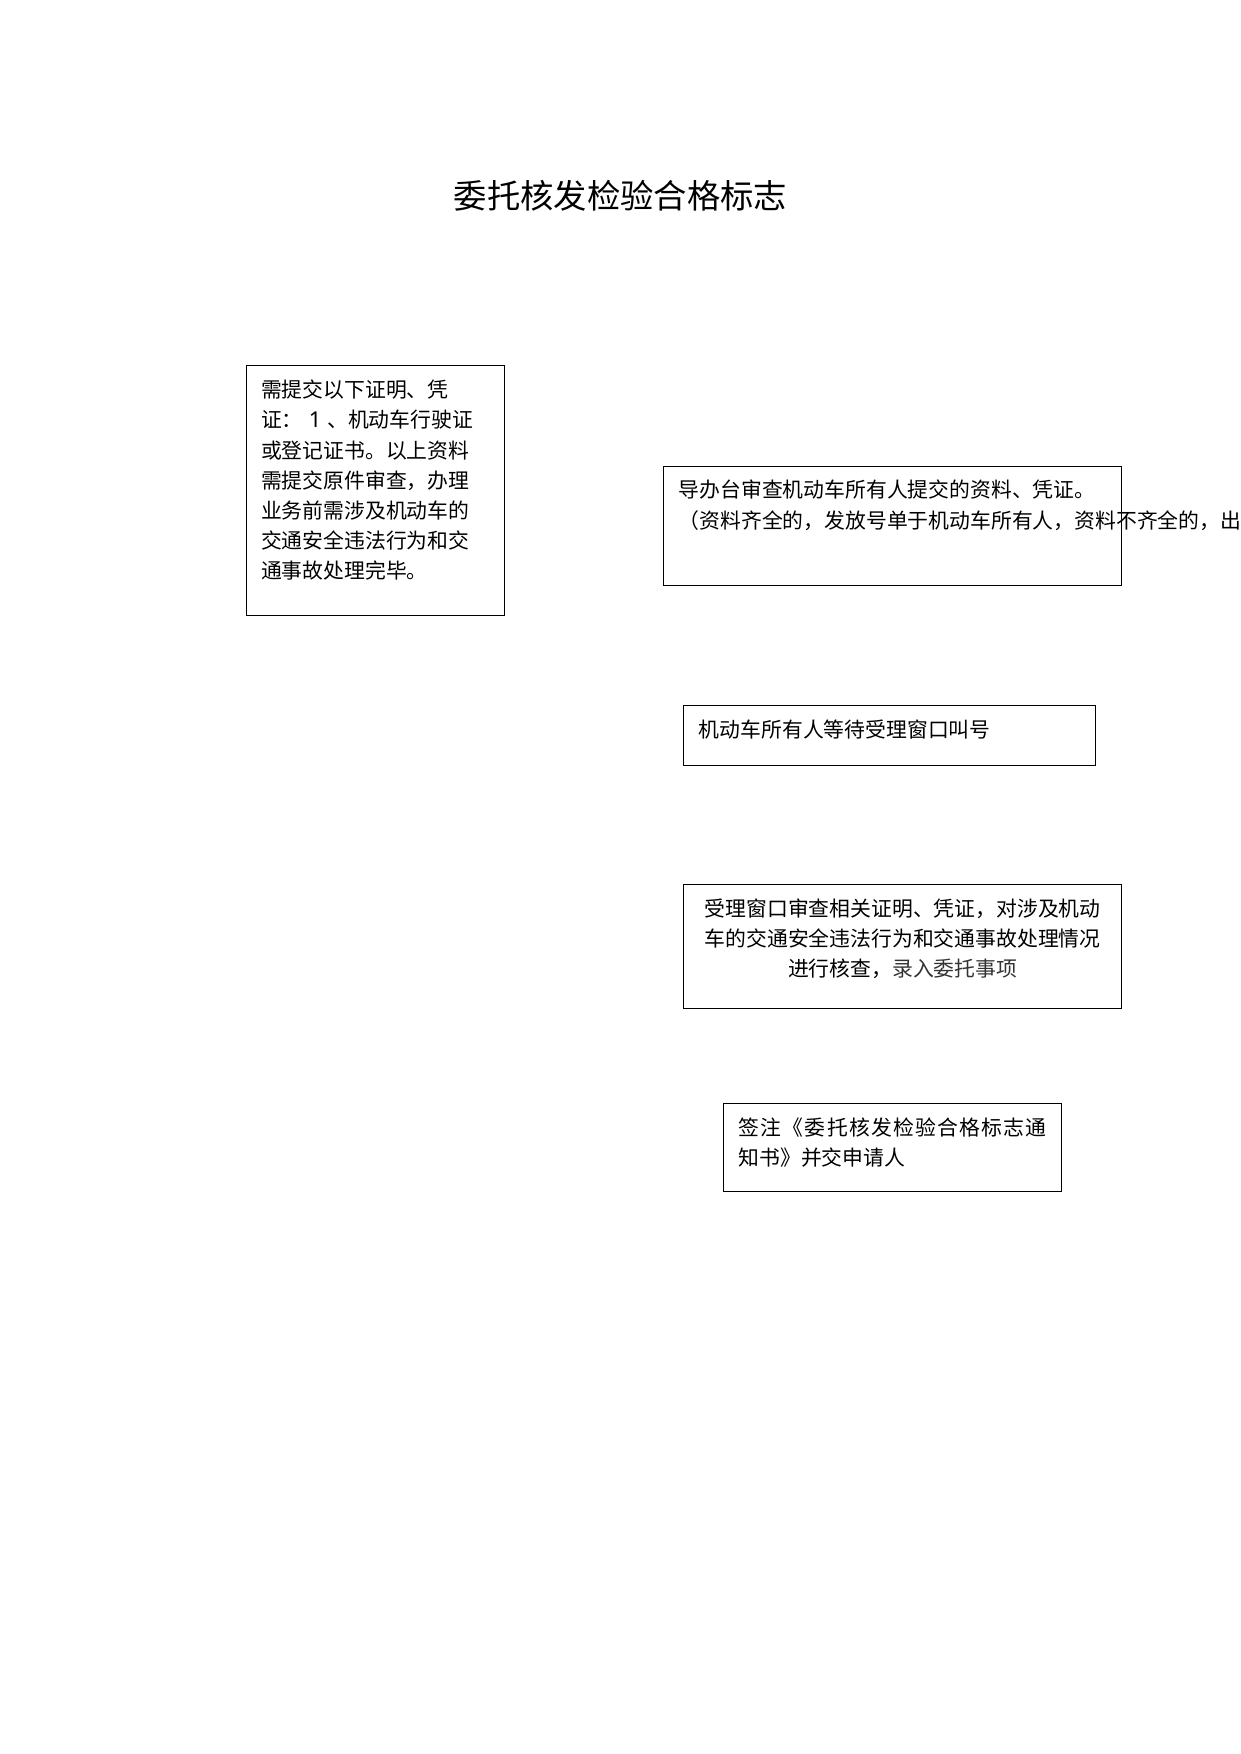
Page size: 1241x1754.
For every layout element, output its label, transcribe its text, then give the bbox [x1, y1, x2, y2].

text 委托核发检验合格标志 [187, 162, 1053, 227]
